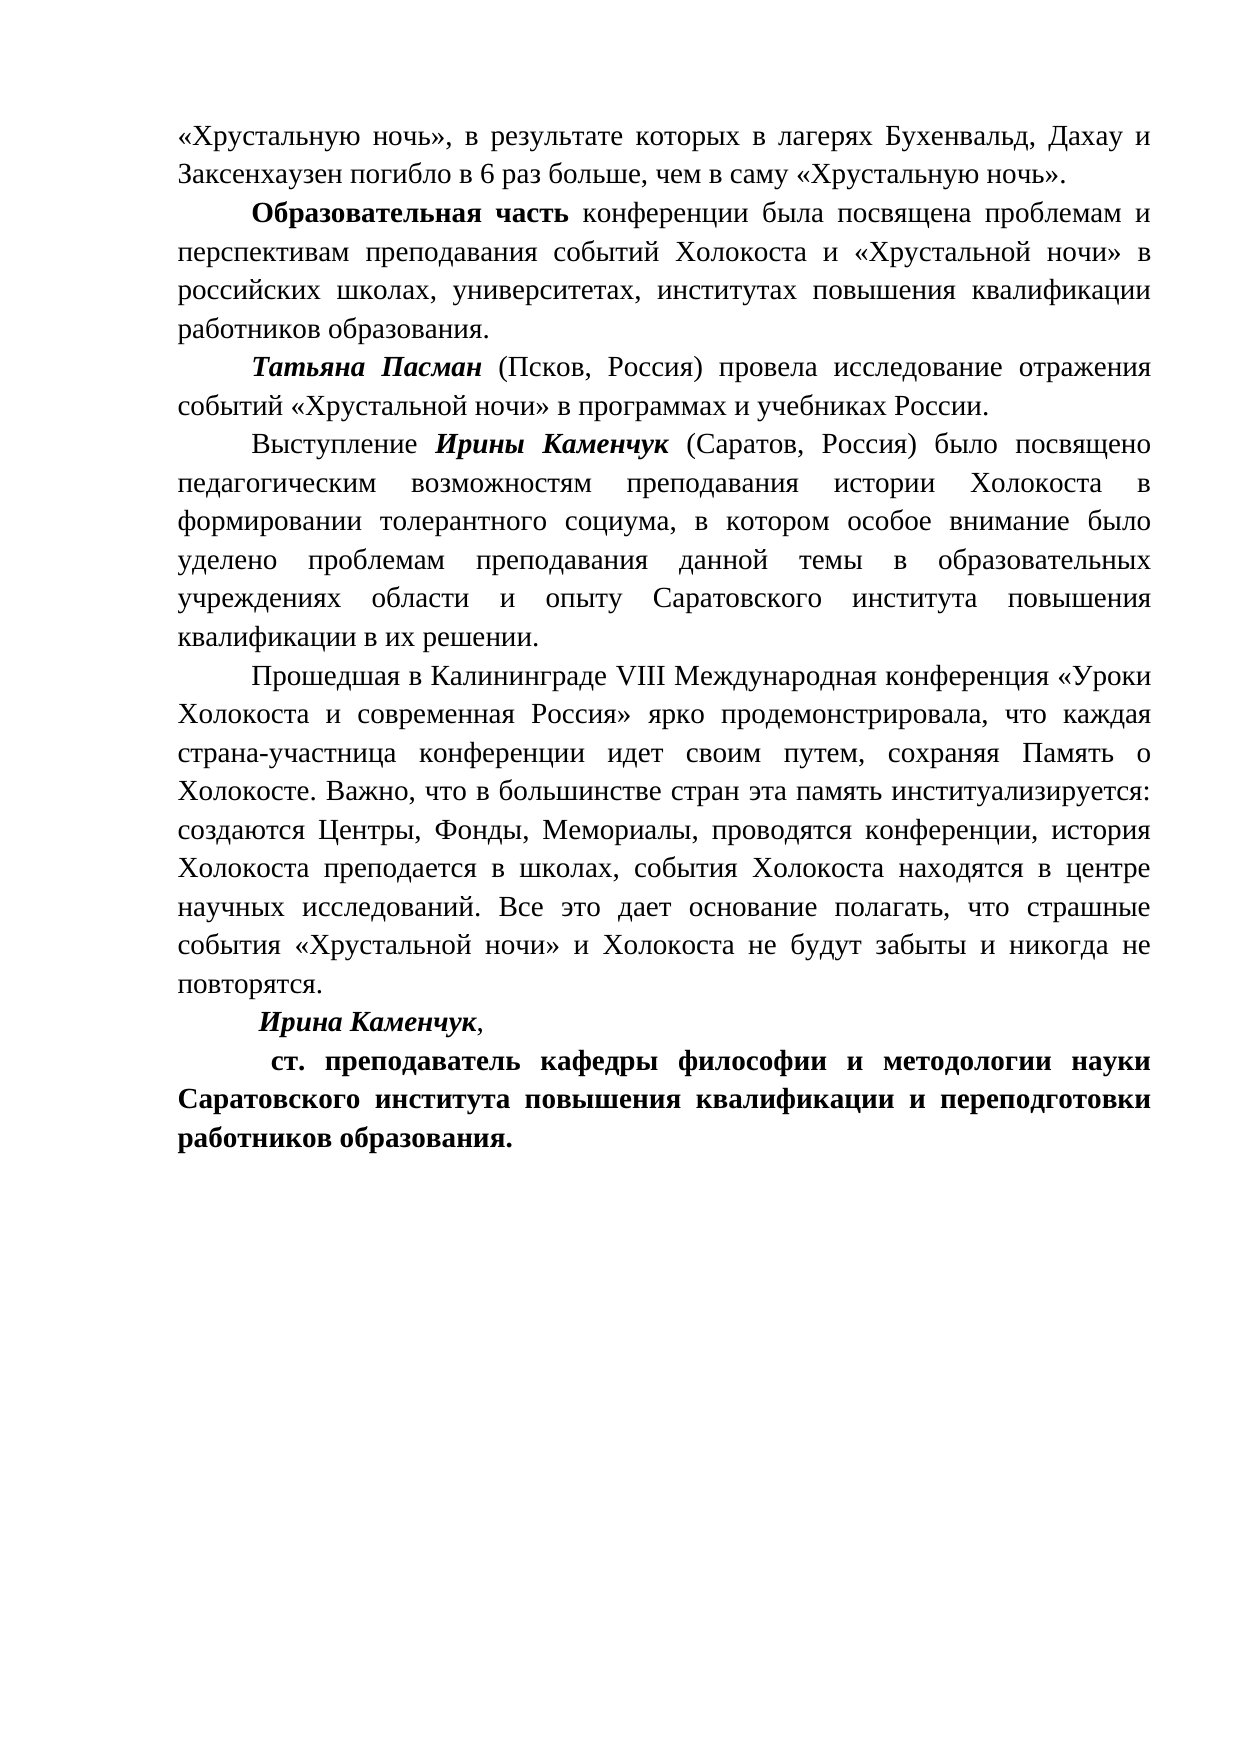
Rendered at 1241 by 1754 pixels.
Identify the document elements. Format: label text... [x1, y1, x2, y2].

text Ирина Каменчук, [177, 1004, 1152, 1038]
text Образовательная часть конференции была посвящена проблемам и перспективам преподавания событий Холокоста и «Хрустальной ночи» в российских школах, университетах, институтах повышения квалификации работников образования. [177, 195, 1152, 344]
text Татьяна Пасман (Псков, Россия) провела исследование отражения событий «Хрустальной ночи» в программах и учебниках России. [177, 349, 1152, 421]
text Прошедшая в Калининграде VIII Международная конференция «Уроки Холокоста и современная Россия» ярко продемонстрировала, что каждая страна-участница конференции идет своим путем, сохраняя Память о Холокосте. Важно, что в большинстве стран эта память институализируется: создаются Центры, Фонды, Мемориалы, проводятся конференции, история Холокоста преподается в школах, события Холокоста находятся в центре научных исследований. Все это дает основание полагать, что страшные события «Хрустальной ночи» и Холокоста не будут забыты и никогда не повторятся. [177, 658, 1152, 999]
text ст. преподаватель кафедры философии и методологии науки Саратовского института повышения квалификации и переподготовки работников образования. [177, 1043, 1152, 1154]
text Выступление Ирины Каменчук (Саратов, Россия) было посвящено педагогическим возможностям преподавания истории Холокоста в формировании толерантного социума, в котором особое внимание было уделено проблемам преподавания данной темы в образовательных учреждениях области и опыту Саратовского института повышения квалификации в их решении. [177, 426, 1152, 653]
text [177, 118, 1152, 190]
